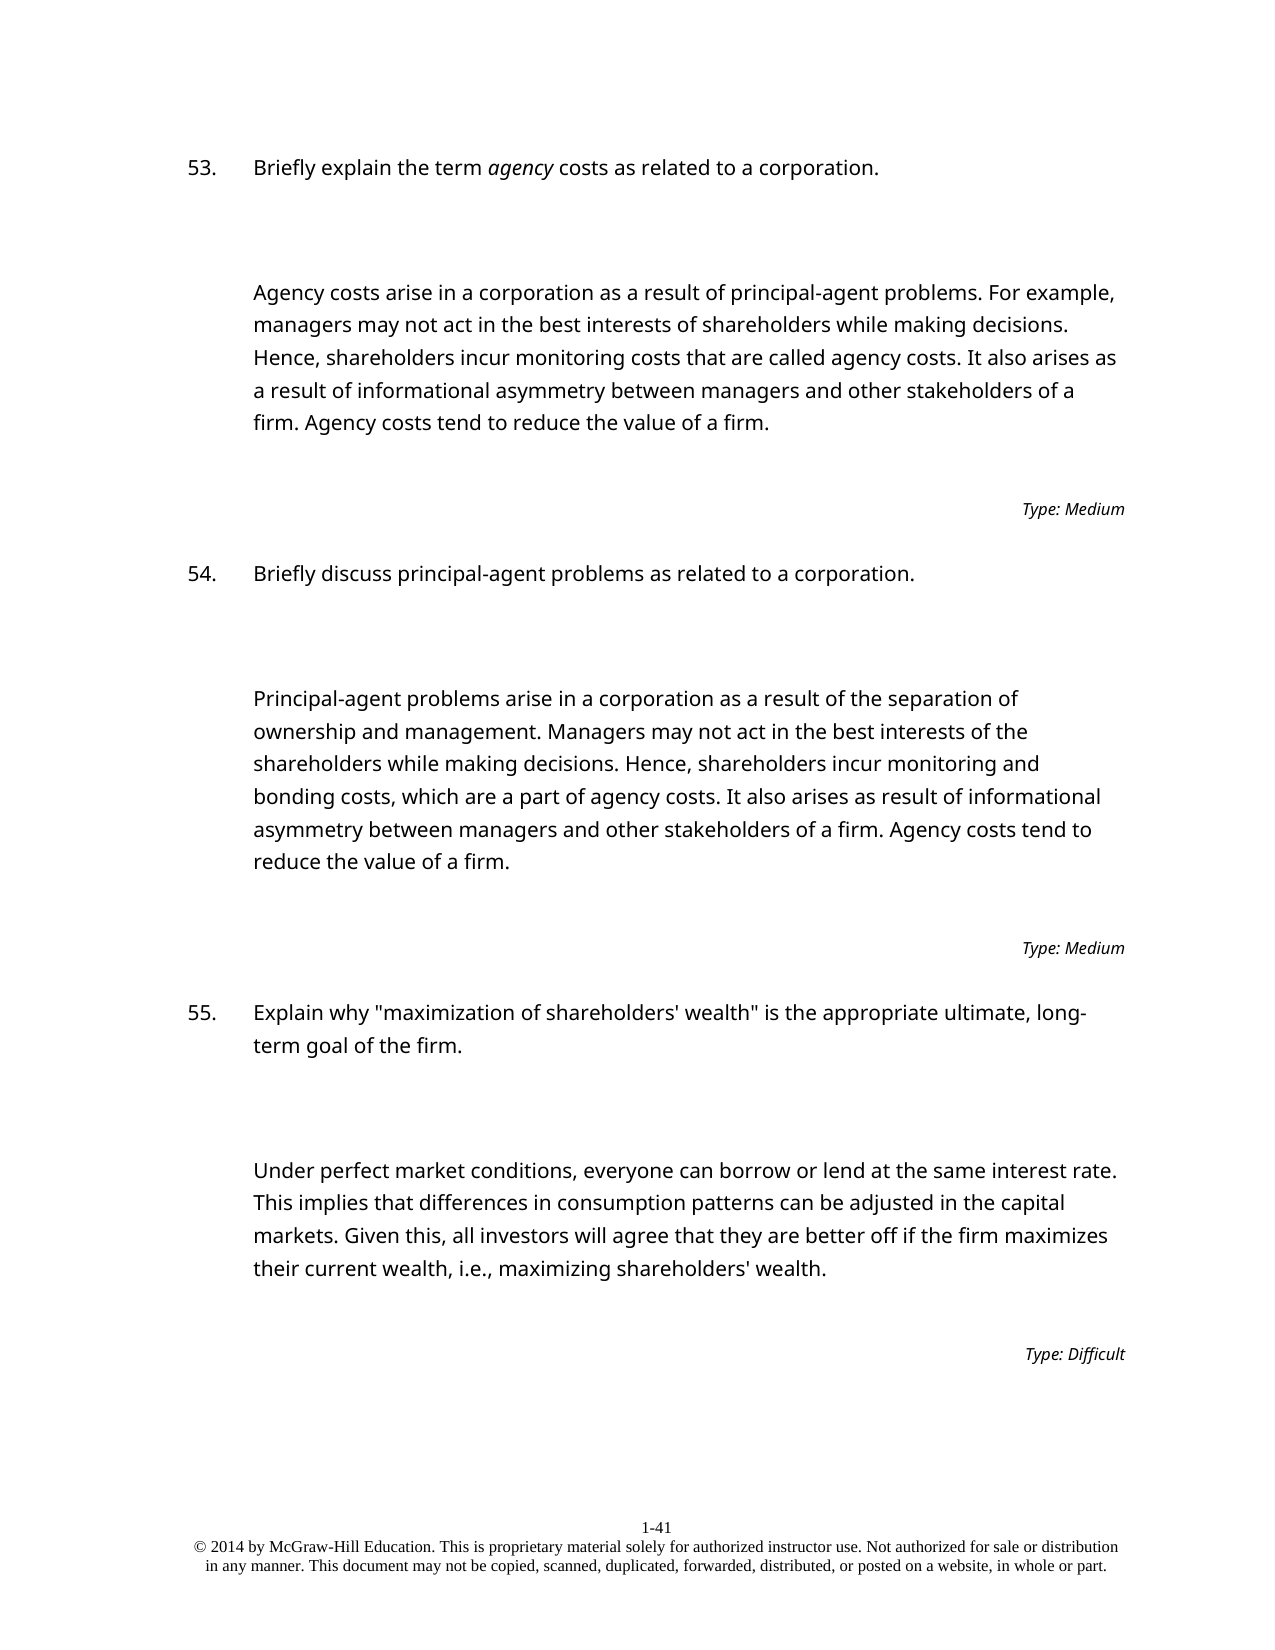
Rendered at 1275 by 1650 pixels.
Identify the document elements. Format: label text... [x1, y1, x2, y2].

table_header 55. [188, 998, 253, 1314]
table_header Briefly explain the term agency costs as related to a corporation. Agency costs arise in a corporation as a result of principal-agent problems. For example, managers may not act in the best interests of shareholders while making decisions. Hence, shareholders incur monitoring costs that are called agency costs. It also arises as a result of informational asymmetry between managers and other stakeholders of a firm. Agency costs tend to reduce the value of a firm. [253, 153, 1125, 468]
table_header 54. [188, 559, 253, 907]
table_header Type: Medium [188, 498, 1125, 556]
table_header Type: Difficult [188, 1343, 1125, 1402]
table_header Briefly discuss principal-agent problems as related to a corporation. Principal-agent problems arise in a corporation as a result of the separation of ownership and management. Managers may not act in the best interests of the shareholders while making decisions. Hence, shareholders incur monitoring and bonding costs, which are a part of agency costs. It also arises as result of informational asymmetry between managers and other stakeholders of a firm. Agency costs tend to reduce the value of a firm. [253, 559, 1125, 907]
table_header 53. [188, 153, 253, 468]
table_header Type: Medium [188, 937, 1125, 995]
table_header Explain why "maximization of shareholders' wealth" is the appropriate ultimate, long-term goal of the firm. Under perfect market conditions, everyone can borrow or lend at the same interest rate. This implies that differences in consumption patterns can be adjusted in the capital markets. Given this, all investors will agree that they are better off if the firm maximizes their current wealth, i.e., maximizing shareholders' wealth. [253, 998, 1125, 1314]
